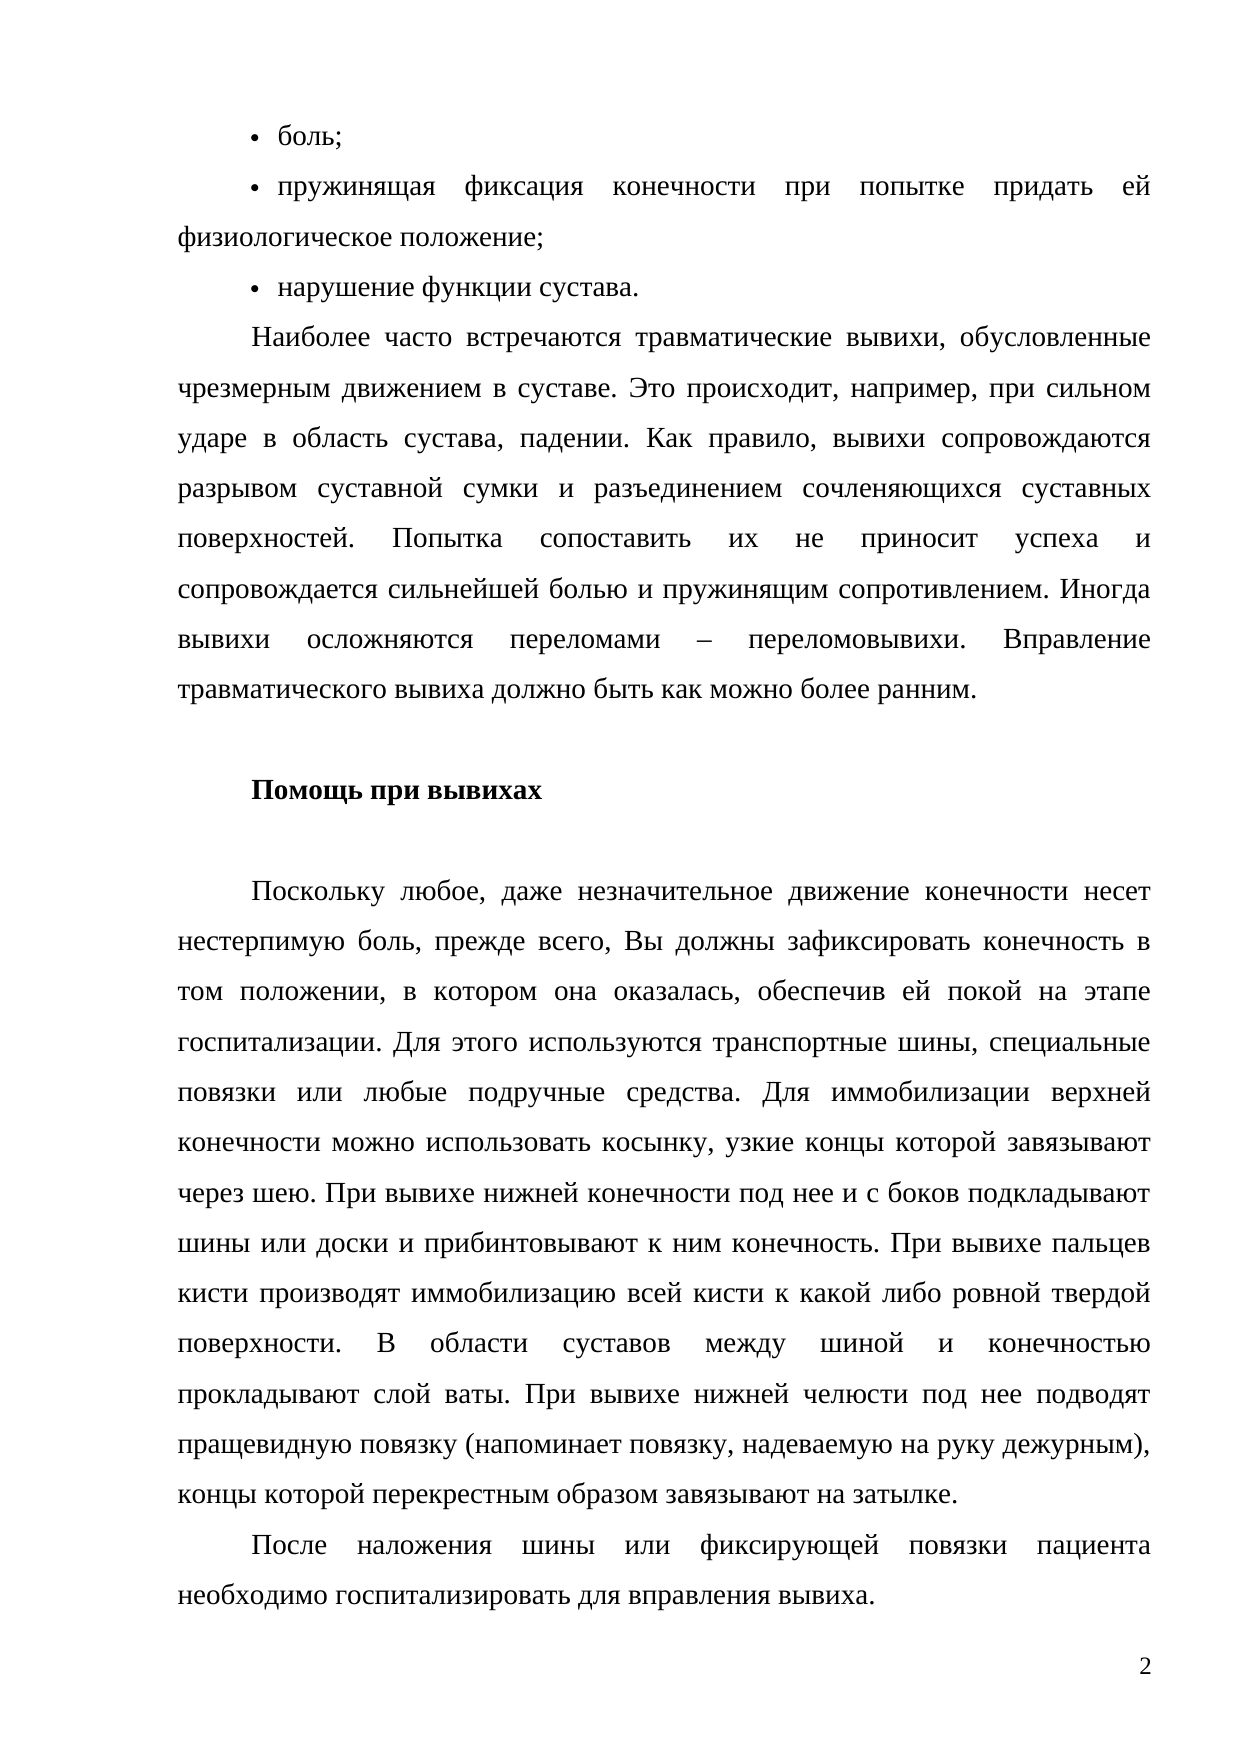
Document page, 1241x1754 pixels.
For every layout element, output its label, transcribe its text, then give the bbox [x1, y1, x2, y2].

text Помощь при вывихах [177, 772, 1152, 806]
text После наложения шины или фиксирующей повязки пациента необходимо госпитализировать для вправления вывиха. [177, 1527, 1152, 1611]
list нарушение функции сустава. [177, 269, 1152, 303]
text Поскольку любое, даже незначительное движение конечности несет нестерпимую боль, прежде всего, Вы должны зафиксировать конечность в том положении, в котором она оказалась, обеспечив ей покой на этапе госпитализации. Для этого используются транспортные шины, специальные повязки или любые подручные средства. Для иммобилизации верхней конечности можно использовать косынку, узкие концы которой завязывают через шею. При вывихе нижней конечности под нее и с боков подкладывают шины или доски и прибинтовывают к ним конечность. При вывихе пальцев кисти производят иммобилизацию всей кисти к какой либо ровной твердой поверхности. В области суставов между шиной и конечностью прокладывают слой ваты. При вывихе нижней челюсти под нее подводят пращевидную повязку (напоминает повязку, надеваемую на руку дежурным), концы которой перекрестным образом завязывают на затылке. [177, 873, 1152, 1510]
list боль; [177, 118, 1152, 152]
text Наиболее часто встречаются травматические вывихи, обусловленные чрезмерным движением в суставе. Это происходит, например, при сильном ударе в область сустава, падении. Как правило, вывихи сопровождаются разрывом суставной сумки и разъединением сочленяющихся суставных поверхностей. Попытка сопоставить их не приносит успеха и сопровождается сильнейшей болью и пружинящим сопротивлением. Иногда вывихи осложняются переломами – переломовывихи. Вправление травматического вывиха должно быть как можно более ранним. [177, 319, 1152, 705]
list пружинящая фиксация конечности при попытке придать ей физиологическое положение; [177, 168, 1152, 252]
